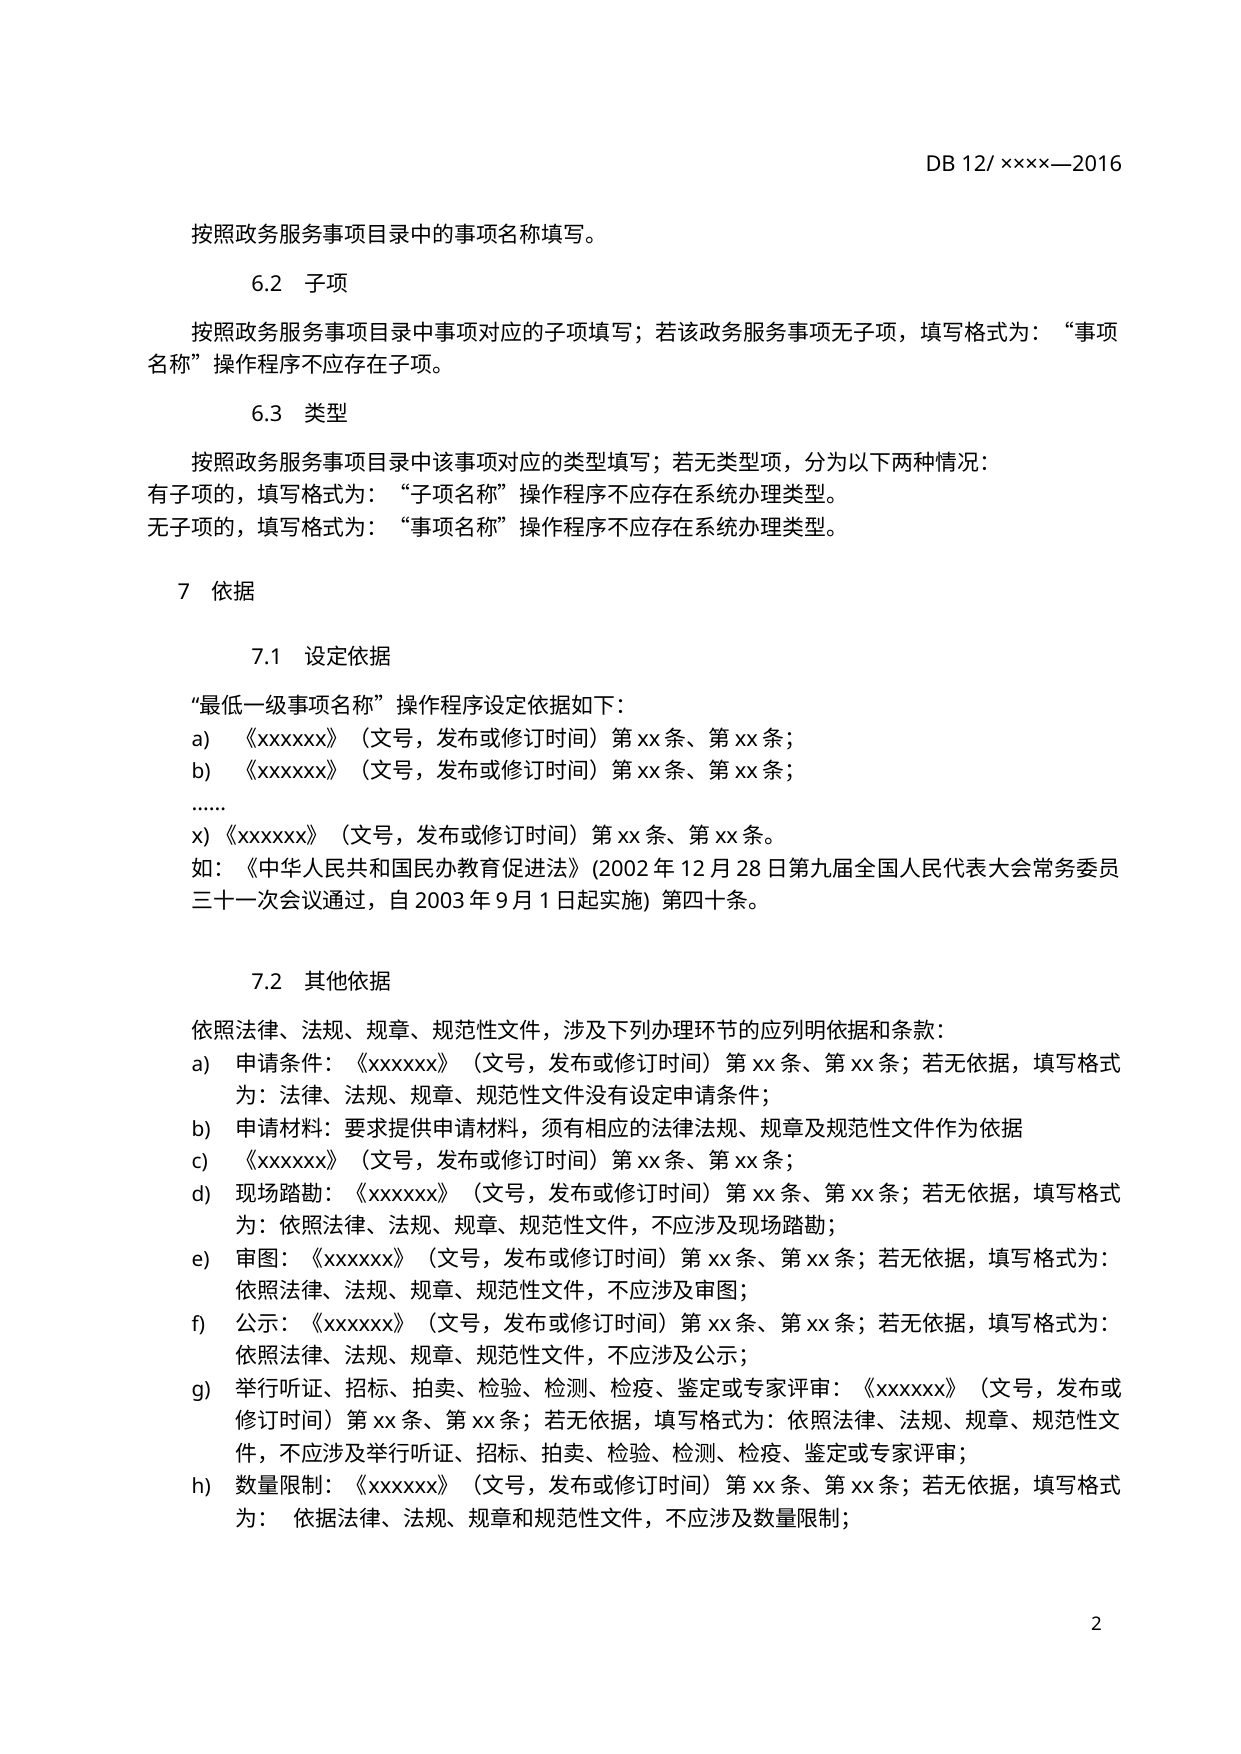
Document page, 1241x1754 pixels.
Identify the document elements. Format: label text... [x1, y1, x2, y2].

list 如：《中华人民共和国民办教育促进法》(2002年12月28日第九届全国人民代表大会常务委员三十一次会议通过，自2003年9月1日起实施) 第四十条。 [191, 850, 1122, 915]
text 《xxxxxx》（文号，发布或修订时间）第xx条、第xx条； [191, 753, 1122, 785]
text 《xxxxxx》（文号，发布或修订时间）第xx条、第xx条； [191, 720, 1122, 753]
list 申请条件：《xxxxxx》（文号，发布或修订时间）第xx条、第xx条；若无依据，填写格式为：法律、法规、规章、规范性文件没有设定申请条件； [191, 1045, 1122, 1110]
text 其他依据 [251, 964, 1122, 997]
text 无子项的，填写格式为：“事项名称”操作程序不应存在系统办理类型。 [148, 509, 1122, 542]
list 申请材料：要求提供申请材料，须有相应的法律法规、规章及规范性文件作为依据 [191, 1110, 1122, 1143]
list …… [191, 785, 1122, 818]
list 公示：《xxxxxx》（文号，发布或修订时间）第xx条、第xx条；若无依据，填写格式为：依照法律、法规、规章、规范性文件，不应涉及公示； [191, 1305, 1122, 1370]
text 有子项的，填写格式为：“子项名称”操作程序不应存在系统办理类型。 [148, 477, 1122, 509]
text 依据 [177, 574, 1122, 607]
text 按照政务服务事项目录中的事项名称填写。 [148, 217, 1122, 249]
text 类型 [251, 395, 1122, 428]
list x) 《xxxxxx》（文号，发布或修订时间）第xx条、第xx条。 [191, 818, 1122, 850]
list 举行听证、招标、拍卖、检验、检测、检疫、鉴定或专家评审：《xxxxxx》（文号，发布或修订时间）第xx条、第xx条；若无依据，填写格式为：依照法律、法规、规章、规范性文件，不应涉及举行听证、招标、拍卖、检验、检测、检疫、鉴定或专家评审； [191, 1370, 1122, 1468]
list 数量限制：《xxxxxx》（文号，发布或修订时间）第xx条、第xx条；若无依据，填写格式为： 依据法律、法规、规章和规范性文件，不应涉及数量限制； [191, 1468, 1122, 1533]
list 审图：《xxxxxx》（文号，发布或修订时间）第xx条、第xx条；若无依据，填写格式为：依照法律、法规、规章、规范性文件，不应涉及审图； [191, 1240, 1122, 1305]
text “最低一级事项名称”操作程序设定依据如下： [148, 688, 1122, 720]
text 按照政务服务事项目录中事项对应的子项填写；若该政务服务事项无子项，填写格式为：“事项名称”操作程序不应存在子项。 [148, 314, 1122, 379]
text 按照政务服务事项目录中该事项对应的类型填写；若无类型项，分为以下两种情况： [148, 444, 1122, 477]
list 《xxxxxx》（文号，发布或修订时间）第xx条、第xx条； [191, 1143, 1122, 1175]
text 子项 [251, 265, 1122, 298]
text 设定依据 [251, 639, 1122, 672]
text 依照法律、法规、规章、规范性文件，涉及下列办理环节的应列明依据和条款： [148, 1013, 1122, 1045]
list 现场踏勘：《xxxxxx》（文号，发布或修订时间）第xx条、第xx条；若无依据，填写格式为：依照法律、法规、规章、规范性文件，不应涉及现场踏勘； [191, 1175, 1122, 1240]
